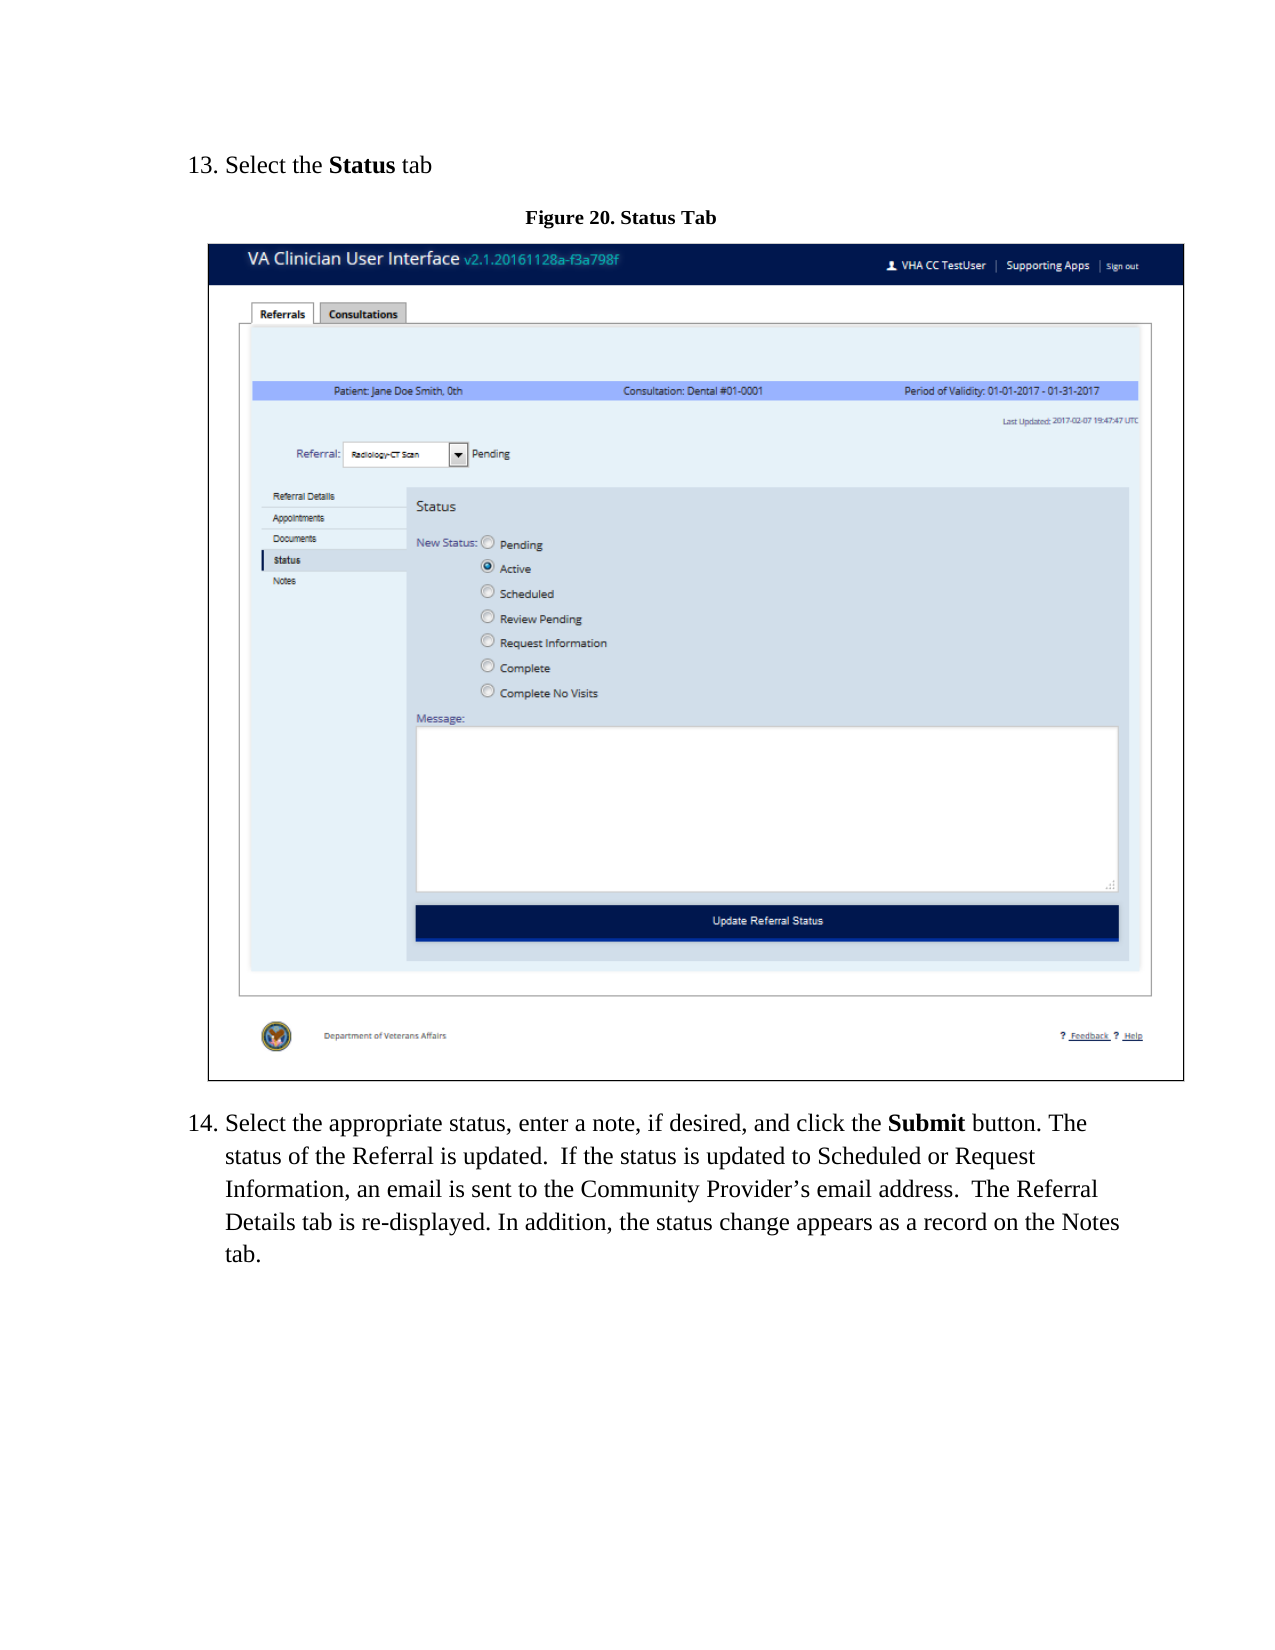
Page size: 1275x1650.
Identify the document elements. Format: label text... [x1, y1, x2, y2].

list Select the Status tab [187, 150, 1179, 179]
list Select the appropriate status, enter a note, if desired, and click the Submit button. The status of the Referral is updated. If the status is updated to Scheduled or Request Information, an email is sent to the Community Provider’s email address. The Referral Details tab is re-displayed. In addition, the status change appears as a record on the Notes tab. [187, 1108, 1120, 1268]
text Figure 20. Status Tab [480, 206, 761, 228]
picture [209, 244, 1183, 1080]
